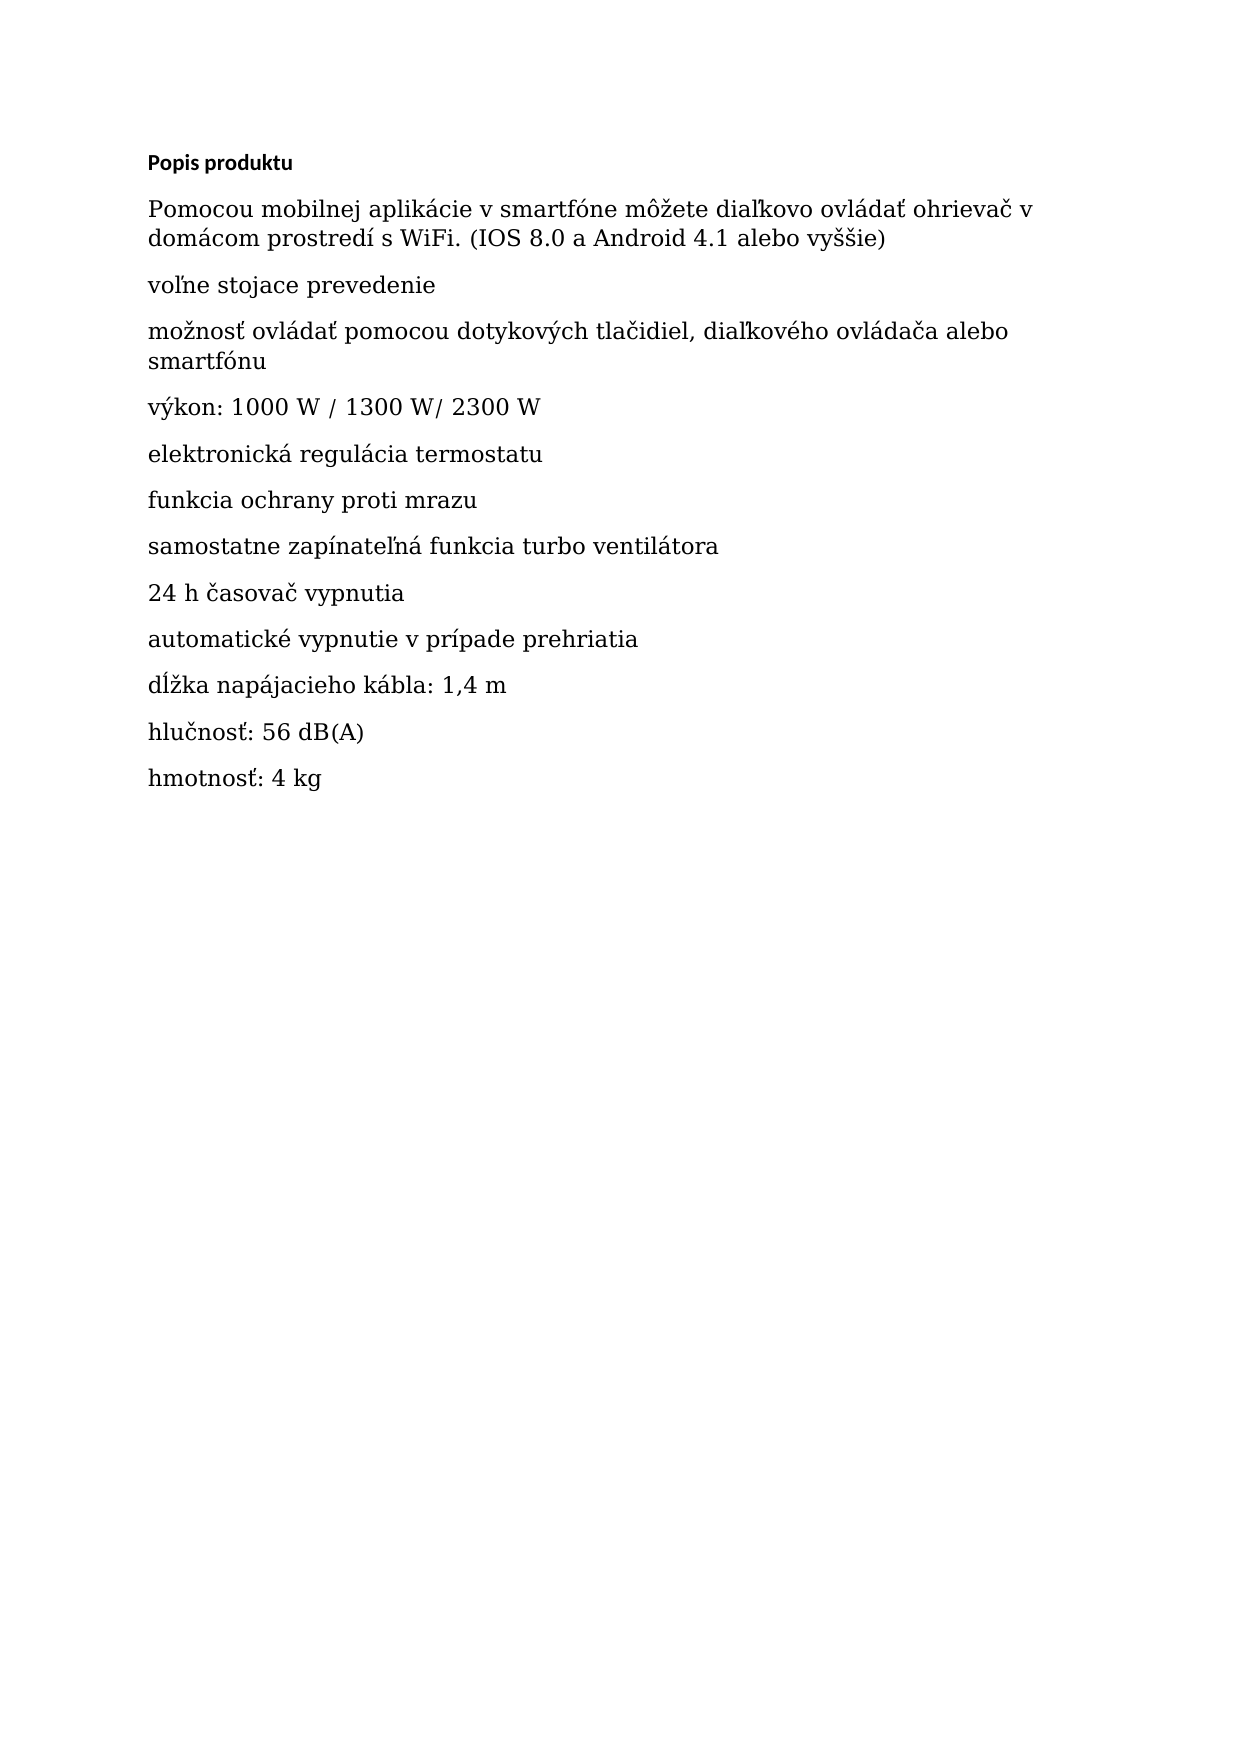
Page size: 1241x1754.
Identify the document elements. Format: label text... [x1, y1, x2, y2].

text možnosť ovládať pomocou dotykových tlačidiel, diaľkového ovládača alebo smartfónu [148, 317, 1093, 374]
text 24 h časovač vypnutia [148, 578, 1093, 606]
text automatické vypnutie v prípade prehriatia [148, 625, 1093, 652]
text funkcia ochrany proti mrazu [148, 486, 1093, 513]
text elektronická regulácia termostatu [148, 439, 1093, 467]
text výkon: 1000 W / 1300 W/ 2300 W [148, 393, 1093, 420]
text Popis produktu [148, 148, 1093, 176]
text hmotnosť: 4 kg [148, 764, 1093, 791]
text hlučnosť: 56 dB(A) [148, 717, 1093, 745]
text dĺžka napájacieho kábla: 1,4 m [148, 671, 1093, 698]
text samostatne zapínateľná funkcia turbo ventilátora [148, 532, 1093, 559]
text Pomocou mobilnej aplikácie v smartfóne môžete diaľkovo ovládať ohrievač v domácom prostredí s WiFi. (IOS 8.0 a Android 4.1 alebo vyššie) [148, 194, 1093, 252]
text voľne stojace prevedenie [148, 271, 1093, 298]
